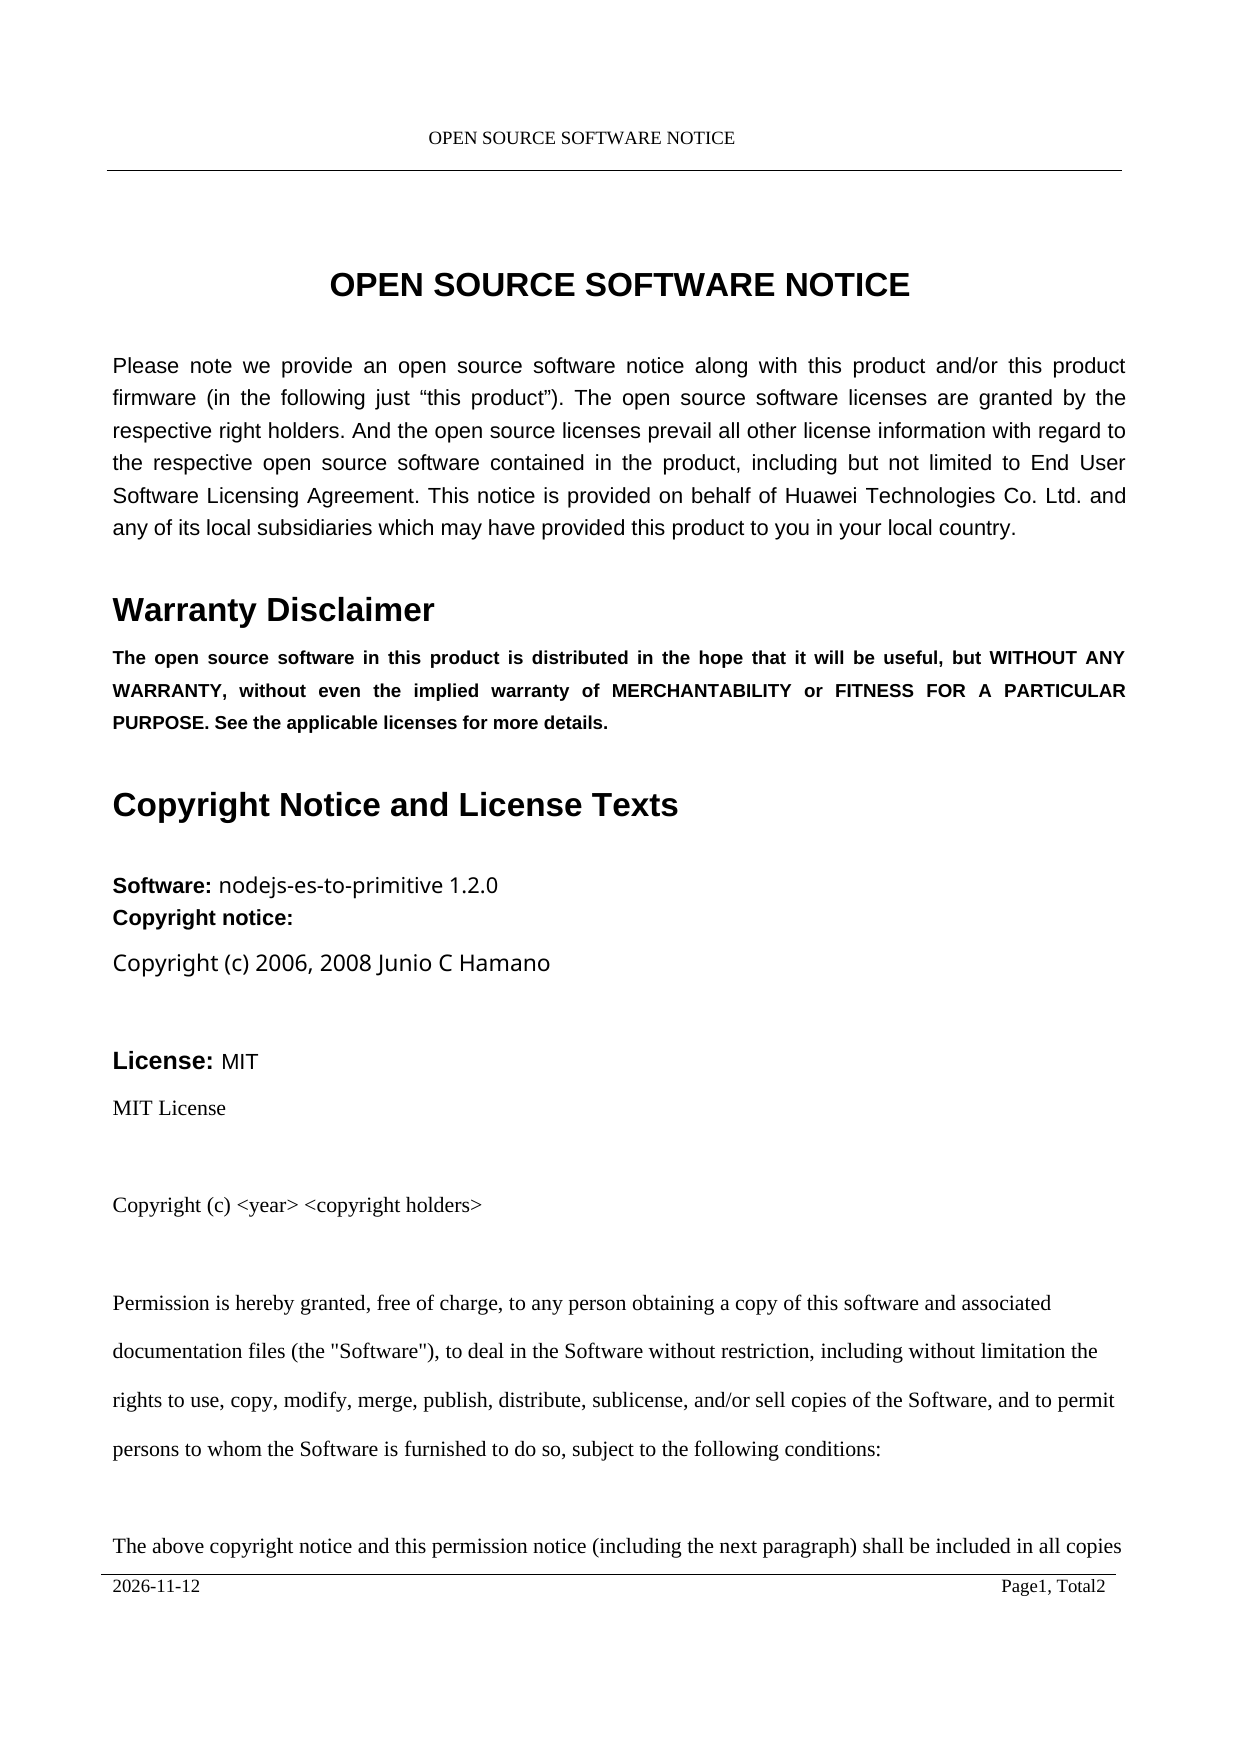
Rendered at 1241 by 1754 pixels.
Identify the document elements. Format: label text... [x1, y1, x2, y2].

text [112, 1091, 1128, 1562]
text Copyright notice: [112, 901, 1128, 934]
text Copyright (c) 2006, 2008 Junio C Hamano [112, 947, 1128, 1028]
text Please note we provide an open source software notice along with this product and/or this product firmware (in the following just “this product”). The open source software licenses are granted by the respective right holders. And the open source licenses prevail all other license information with regard to the respective open source software contained in the product, including but not limited to End User Software Licensing Agreement. This notice is provided on behalf of Huawei Technologies Co. Ltd. and any of its local subsidiaries which may have provided this product to you in your local country. [112, 349, 1128, 544]
text License: MIT [112, 1044, 1128, 1077]
text Copyright Notice and License Texts [112, 771, 1128, 836]
text OPEN SOURCE SOFTWARE NOTICE [112, 251, 1128, 316]
text Warranty Disclaimer [112, 576, 1128, 641]
text Software: nodejs-es-to-primitive 1.2.0 [112, 869, 1128, 901]
text The open source software in this product is distributed in the hope that it will be useful, but WITHOUT ANY WARRANTY, without even the implied warranty of MERCHANTABILITY or FITNESS FOR A PARTICULAR PURPOSE. See the applicable licenses for more details. [112, 641, 1128, 739]
